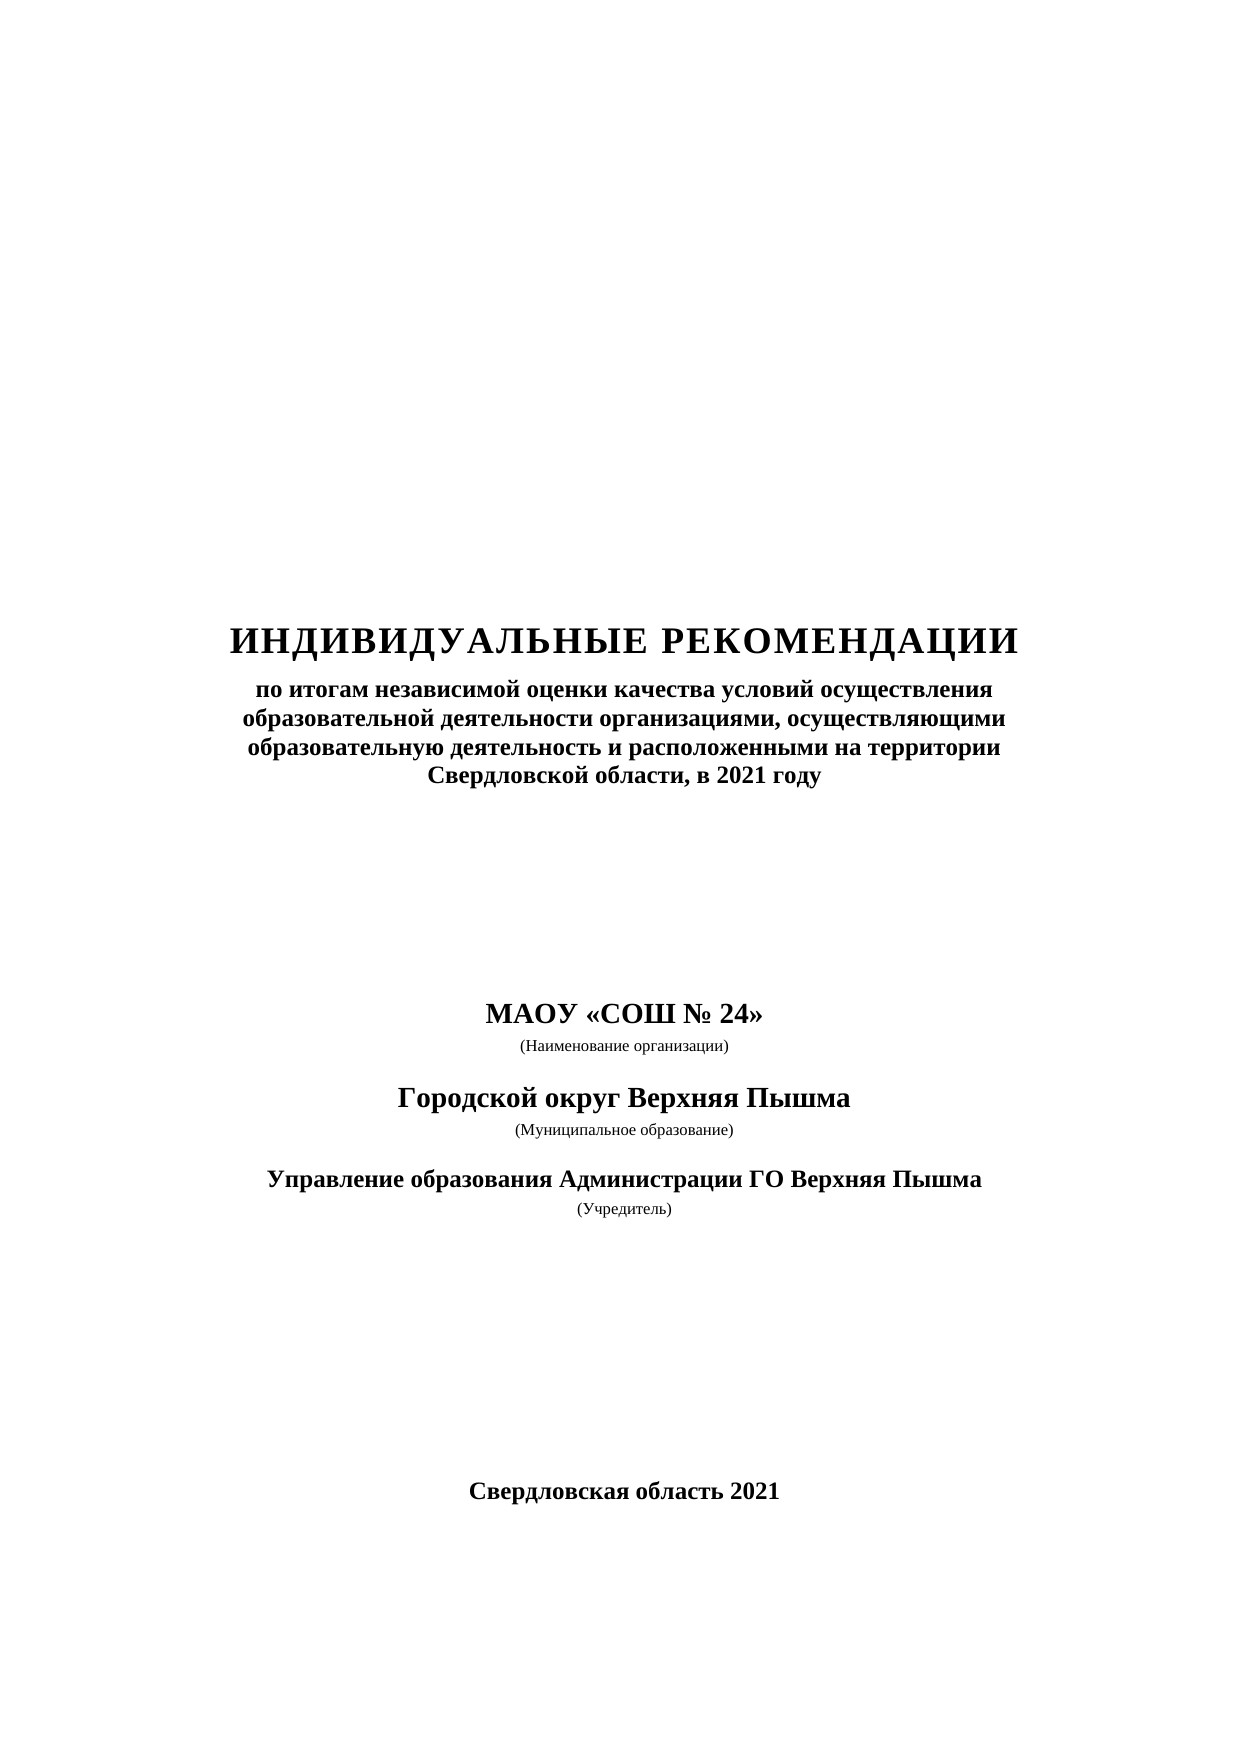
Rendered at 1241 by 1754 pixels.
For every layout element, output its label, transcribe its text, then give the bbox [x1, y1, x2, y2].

text МАОУ «СОШ № 24» [177, 996, 1071, 1030]
text (Муниципальное образование) [177, 1120, 1071, 1139]
text Городской округ Верхняя Пышма [177, 1080, 1071, 1114]
text Управление образования Администрации ГО Верхняя Пышма [177, 1164, 1071, 1193]
text Свердловская область 2021 [177, 1476, 1071, 1505]
text (Наименование организации) [177, 1036, 1071, 1055]
text (Учредитель) [177, 1199, 1071, 1218]
text ИНДИВИДУАЛЬНЫЕ РЕКОМЕНДАЦИИ [177, 619, 1071, 662]
text по итогам независимой оценки качества условий осуществления образовательной деятельности организациями, осуществляющими образовательную деятельность и расположенными на территории Свердловской области, в 2021 году [177, 674, 1071, 789]
